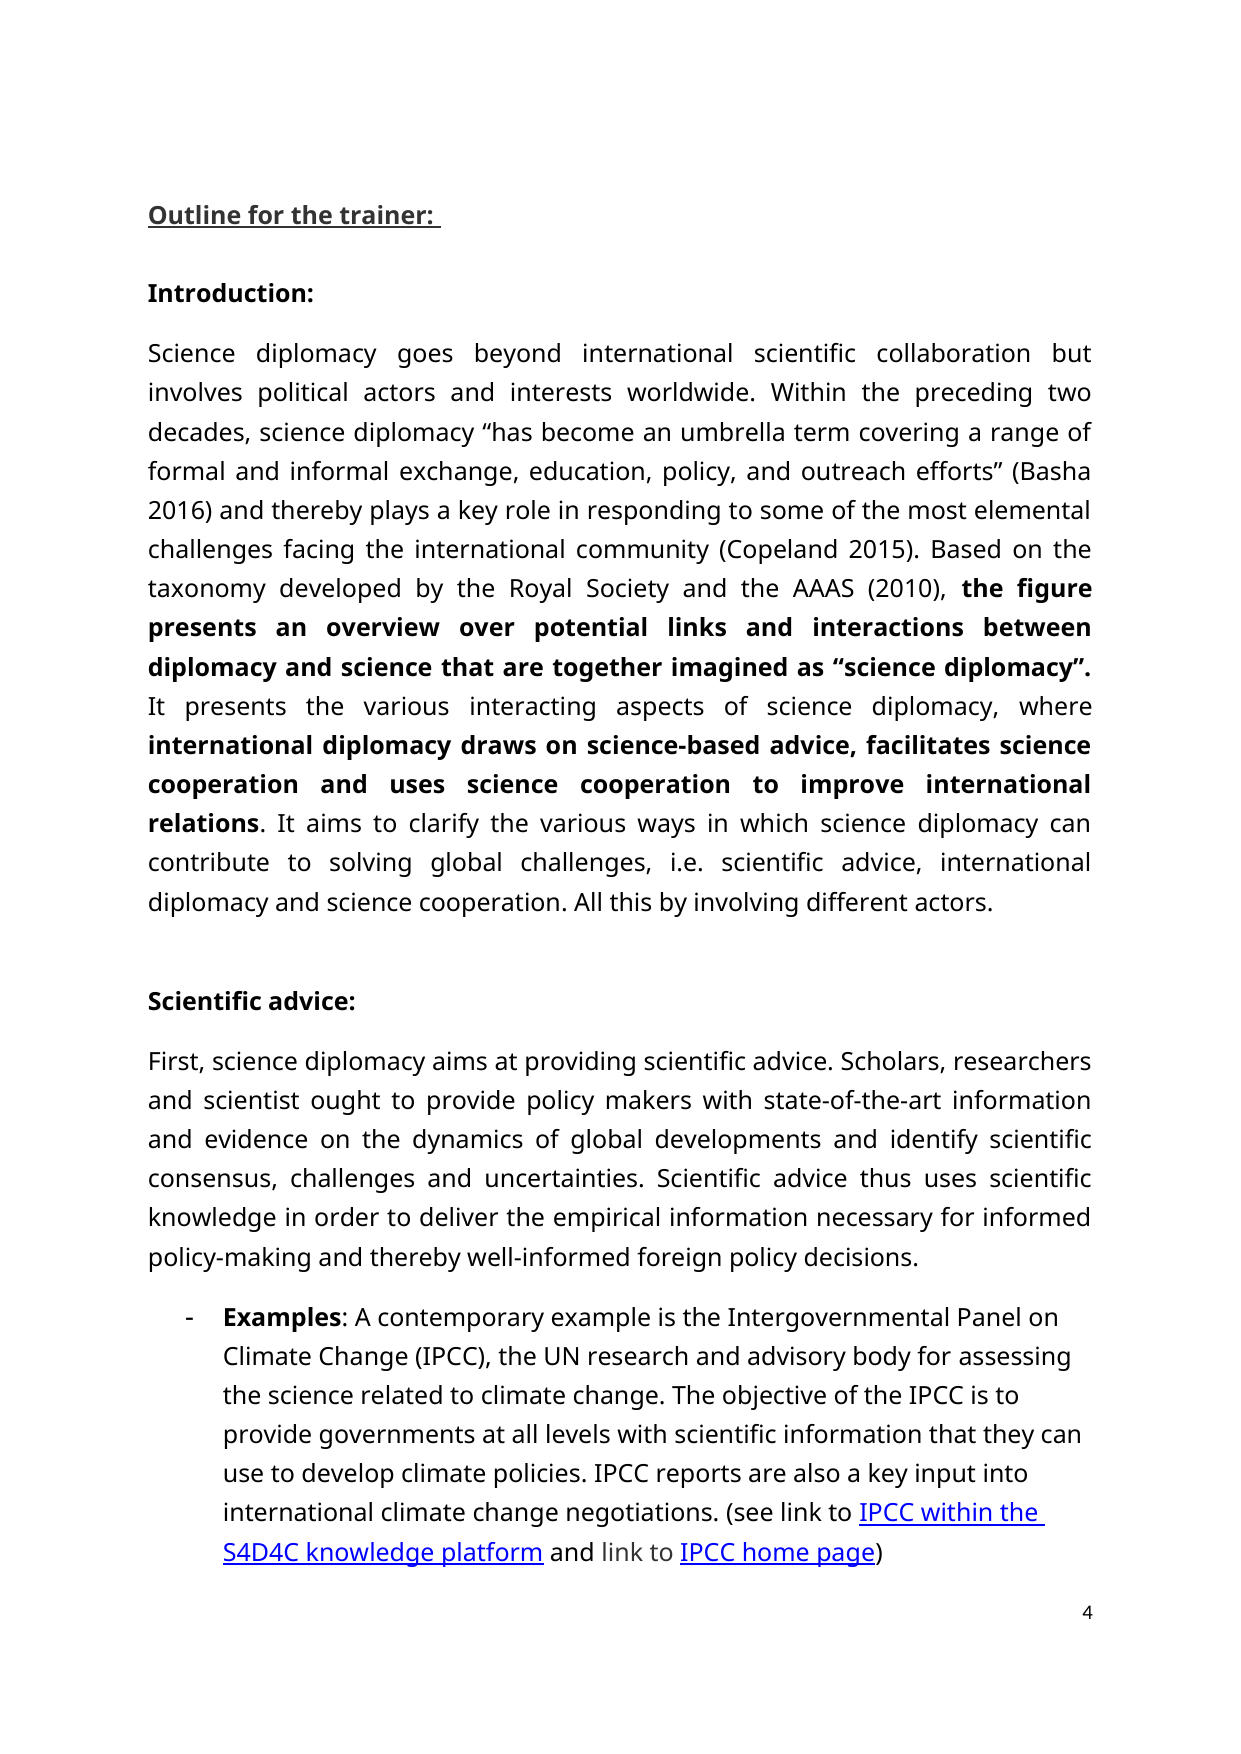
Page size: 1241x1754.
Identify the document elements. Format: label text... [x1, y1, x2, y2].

text Introduction: [148, 276, 1093, 310]
text Science diplomacy goes beyond international scientific collaboration but involves political actors and interests worldwide. Within the preceding two decades, science diplomacy “has become an umbrella term covering a range of formal and informal exchange, education, policy, and outreach efforts” (Basha 2016) and thereby plays a key role in responding to some of the most elemental challenges facing the international community (Copeland 2015). Based on the taxonomy developed by the Royal Society and the AAAS (2010), the figure presents an overview over potential links and interactions between diplomacy and science that are together imagined as “science diplomacy”. It presents the various interacting aspects of science diplomacy, where international diplomacy draws on science-based advice, facilitates science cooperation and uses science cooperation to improve international relations. It aims to clarify the various ways in which science diplomacy can contribute to solving global challenges, i.e. scientific advice, international diplomacy and science cooperation. All this by involving different actors. [148, 336, 1093, 918]
subtitle Outline for the trainer: [148, 198, 1093, 232]
text First, science diplomacy aims at providing scientific advice. Scholars, researchers and scientist ought to provide policy makers with state-of-the-art information and evidence on the dynamics of global developments and identify scientific consensus, challenges and uncertainties. Scientific advice thus uses scientific knowledge in order to deliver the empirical information necessary for informed policy-making and thereby well-informed foreign policy decisions. [148, 1043, 1093, 1273]
text Scientific advice: [148, 944, 1093, 1017]
list Examples: A contemporary example is the Intergovernmental Panel on Climate Change (IPCC), the UN research and advisory body for assessing the science related to climate change. The objective of the IPCC is to provide governments at all levels with scientific information that they can use to develop climate policies. IPCC reports are also a key input into international climate change negotiations. (see link to IPCC within the S4D4C knowledge platform and link to IPCC home page) [185, 1299, 1093, 1568]
